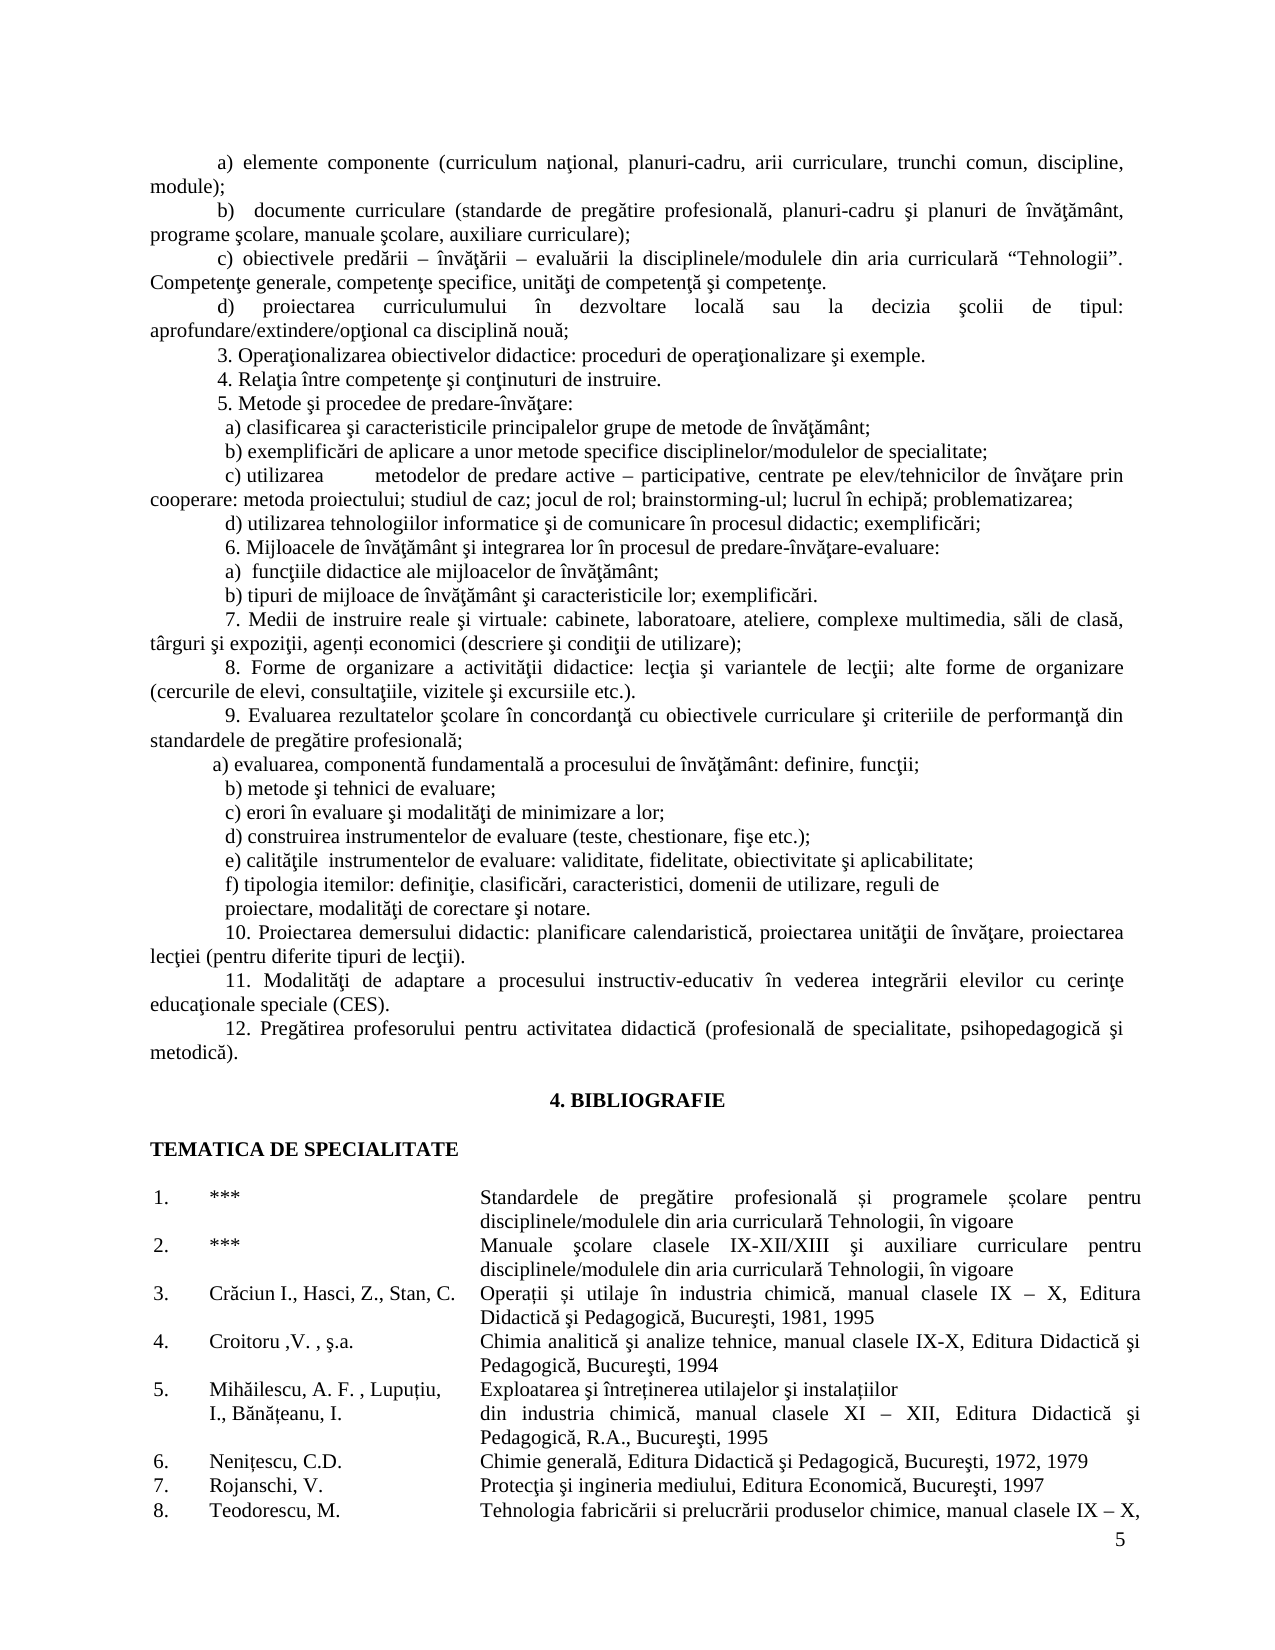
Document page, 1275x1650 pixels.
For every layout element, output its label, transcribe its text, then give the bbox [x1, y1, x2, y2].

table_header [128, 1185, 198, 1233]
text d) proiectarea curriculumului în dezvoltare locală sau la decizia şcolii de tipul: aprofundare/extindere/opţional ca disciplină nouă; [150, 294, 1125, 342]
text a) evaluarea, componentă fundamentală a procesului de învăţământ: definire, funcţii; [150, 752, 1125, 776]
text 7. Medii de instruire reale şi virtuale: cabinete, laboratoare, ateliere, complexe multimedia, săli de clasă, târguri şi expoziţii, agenți economici (descriere şi condiţii de utilizare); [150, 607, 1125, 655]
table_cell [128, 1377, 198, 1449]
table_cell Croitoru ,V. , ş.a. [198, 1329, 469, 1377]
text 8. Forme de organizare a activităţii didactice: lecţia şi variantele de lecţii; alte forme de organizare (cercurile de elevi, consultaţiile, vizitele şi excursiile etc.). [150, 655, 1125, 703]
table_cell [128, 1281, 198, 1329]
table_cell [128, 1498, 198, 1522]
text a) elemente componente (curriculum naţional, planuri-cadru, arii curriculare, trunchi comun, discipline, module); [150, 150, 1125, 198]
table_cell [128, 1474, 198, 1497]
text 6. Mijloacele de învăţământ şi integrarea lor în procesul de predare-învăţare-evaluare: [150, 535, 1125, 559]
table_cell Operații și utilaje în industria chimică, manual clasele IX – X, Editura Didactică şi Pedagogică, Bucureşti, 1981, 1995 [469, 1281, 1153, 1329]
text b) exemplificări de aplicare a unor metode specifice disciplinelor/modulelor de specialitate; [150, 439, 1125, 463]
text b) tipuri de mijloace de învăţământ şi caracteristicile lor; exemplificări. [150, 583, 1125, 607]
table_cell Chimia analitică şi analize tehnice, manual clasele IX-X, Editura Didactică şi Pedagogică, Bucureşti, 1994 [469, 1329, 1153, 1377]
text d) utilizarea tehnologiilor informatice şi de comunicare în procesul didactic; exemplificări; [150, 511, 1125, 535]
text c) utilizarea metodelor de predare active – participative, centrate pe elev/tehnicilor de învăţare prin cooperare: metoda proiectului; studiul de caz; jocul de rol; brainstorming-ul; lucrul în echipă; problematizarea; [150, 463, 1125, 511]
table_cell *** [198, 1233, 469, 1281]
text e) calităţile instrumentelor de evaluare: validitate, fidelitate, obiectivitate şi aplicabilitate; [150, 848, 1125, 872]
text 3. Operaţionalizarea obiectivelor didactice: proceduri de operaţionalizare şi exemple. [150, 342, 1125, 367]
text b) metode şi tehnici de evaluare; [150, 776, 1125, 800]
table_cell [128, 1329, 198, 1377]
text 4. Relaţia între competenţe şi conţinuturi de instruire. [150, 367, 1125, 391]
text 4. BIBLIOGRAFIE [150, 1088, 1125, 1112]
table_cell [128, 1233, 198, 1281]
table_cell Exploatarea şi întreținerea utilajelor şi instalațiilor din industria chimică, manual clasele XI – XII, Editura Didactică şi Pedagogică, R.A., Bucureşti, 1995 [469, 1377, 1153, 1449]
text 10. Proiectarea demersului didactic: planificare calendaristică, proiectarea unităţii de învăţare, proiectarea lecţiei (pentru diferite tipuri de lecţii). [150, 920, 1125, 968]
text TEMATICA DE SPECIALITATE [150, 1137, 1125, 1161]
table_header Standardele de pregătire profesională și programele școlare pentru disciplinele/modulele din aria curriculară Tehnologii, în vigoare [469, 1185, 1153, 1233]
table_cell [128, 1449, 198, 1473]
table_header *** [198, 1185, 469, 1233]
table_cell Chimie generală, Editura Didactică şi Pedagogică, Bucureşti, 1972, 1979 [469, 1449, 1153, 1473]
text 5. Metode şi procedee de predare-învăţare: [150, 391, 1125, 415]
text d) construirea instrumentelor de evaluare (teste, chestionare, fişe etc.); [150, 824, 1125, 848]
table_cell Nenițescu, C.D. [198, 1449, 469, 1473]
text a) clasificarea şi caracteristicile principalelor grupe de metode de învăţământ; [150, 415, 1125, 439]
text f) tipologia itemilor: definiţie, clasificări, caracteristici, domenii de utilizare, reguli de [150, 872, 1125, 896]
text b) documente curriculare (standarde de pregătire profesională, planuri-cadru şi planuri de învăţământ, programe şcolare, manuale şcolare, auxiliare curriculare); [150, 198, 1125, 246]
table_cell Crăciun I., Hasci, Z., Stan, C. [198, 1281, 469, 1329]
text 12. Pregătirea profesorului pentru activitatea didactică (profesională de specialitate, psihopedagogică şi metodică). [150, 1016, 1125, 1064]
table_cell Protecţia şi ingineria mediului, Editura Economică, Bucureşti, 1997 [469, 1474, 1153, 1497]
table_cell Mihăilescu, A. F. , Lupuțiu, I., Bănățeanu, I. [198, 1377, 469, 1449]
text c) erori în evaluare şi modalităţi de minimizare a lor; [150, 800, 1125, 824]
table_cell Manuale şcolare clasele IX-XII/XIII şi auxiliare curriculare pentru disciplinele/modulele din aria curriculară Tehnologii, în vigoare [469, 1233, 1153, 1281]
table_cell Rojanschi, V. [198, 1474, 469, 1497]
text c) obiectivele predării – învăţării – evaluării la disciplinele/modulele din aria curriculară “Tehnologii”. Competenţe generale, competenţe specifice, unităţi de competenţă şi competenţe. [150, 246, 1125, 294]
table_cell Teodorescu, M. [198, 1498, 469, 1522]
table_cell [469, 1498, 1153, 1522]
text 9. Evaluarea rezultatelor şcolare în concordanţă cu obiectivele curriculare şi criteriile de performanţă din standardele de pregătire profesională; [150, 703, 1125, 752]
text 11. Modalităţi de adaptare a procesului instructiv-educativ în vederea integrării elevilor cu cerinţe educaţionale speciale (CES). [150, 968, 1125, 1016]
text a) funcţiile didactice ale mijloacelor de învăţământ; [150, 559, 1125, 583]
text proiectare, modalităţi de corectare şi notare. [150, 896, 1125, 920]
